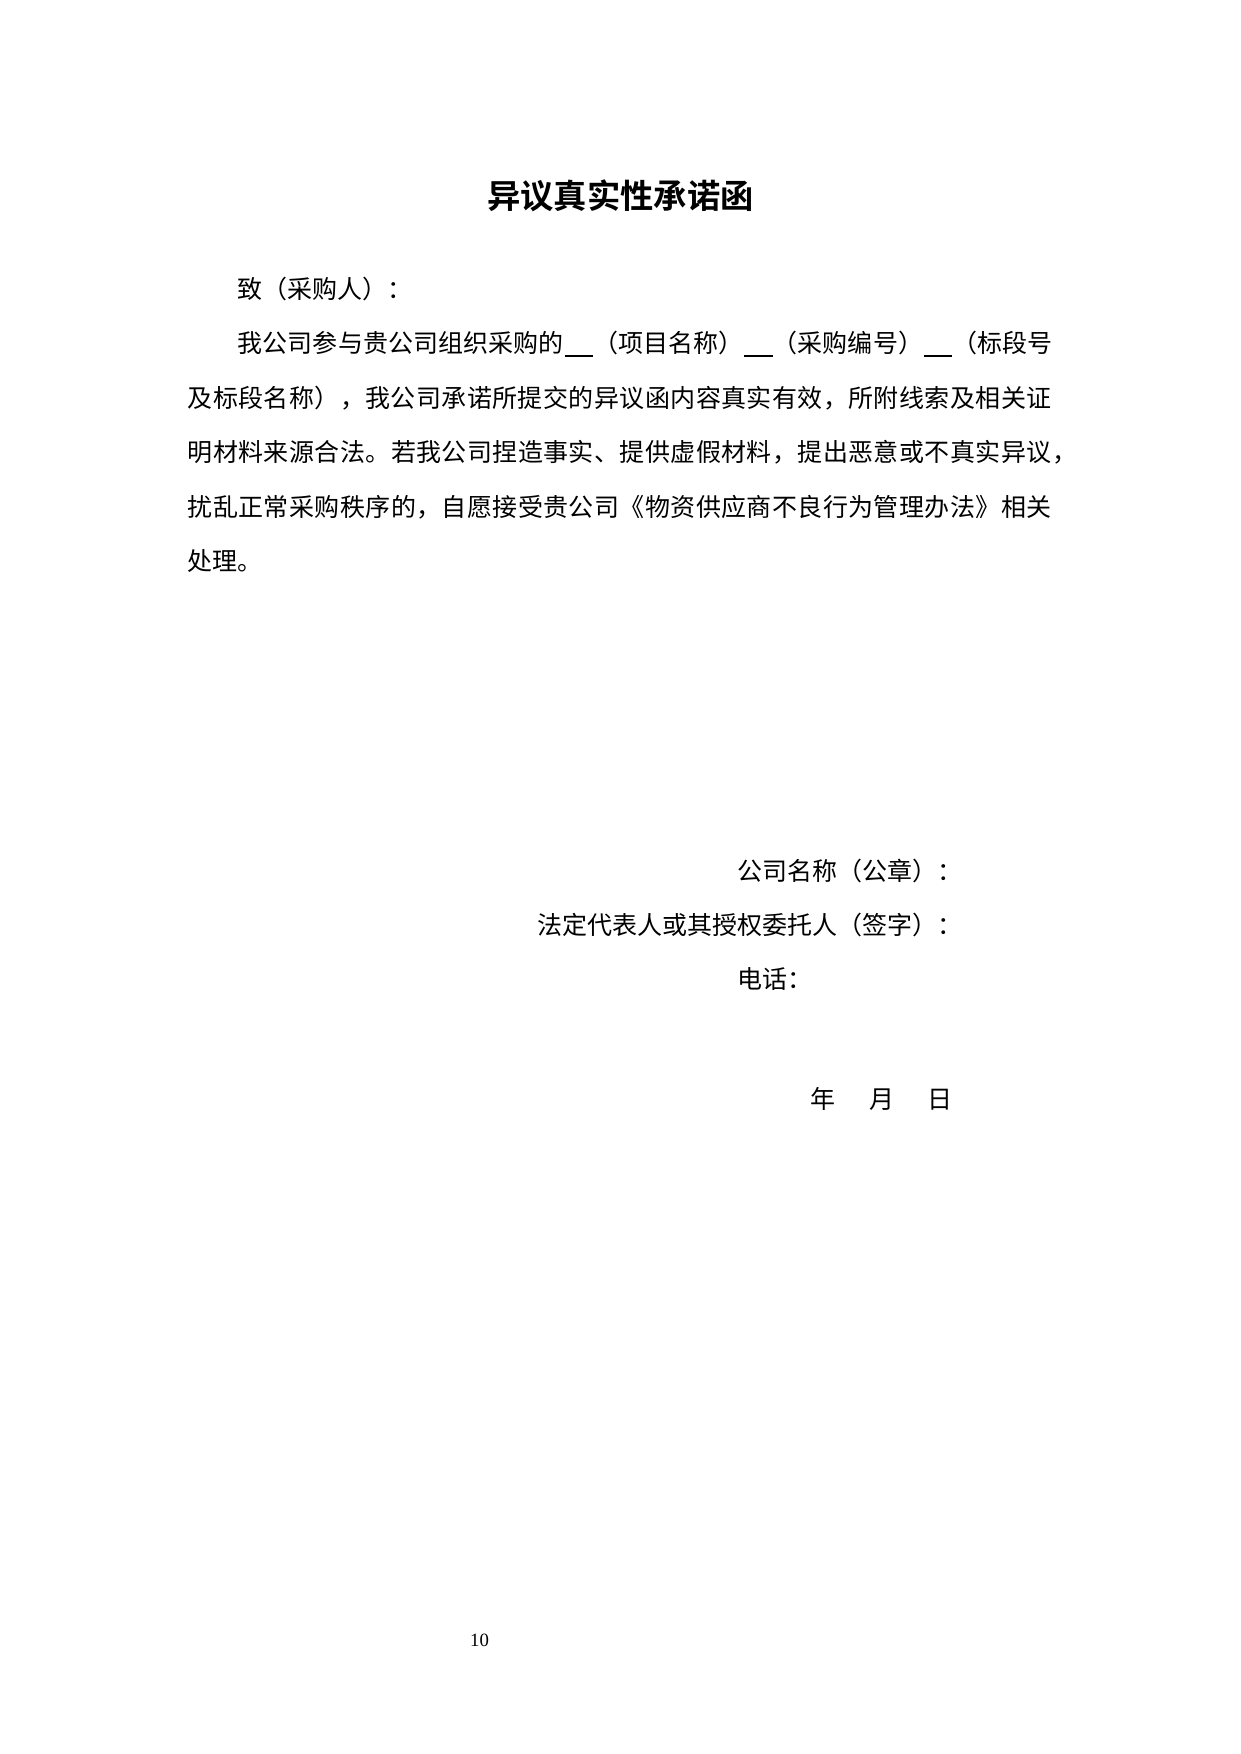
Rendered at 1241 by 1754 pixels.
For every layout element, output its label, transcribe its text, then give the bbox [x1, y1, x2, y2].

text 法定代表人或其授权委托人（签字）： [187, 905, 1053, 942]
text 致（采购人）： [187, 269, 1053, 306]
text 年 月 日 [187, 1065, 953, 1130]
text 异议真实性承诺函 [187, 162, 1053, 227]
text 公司名称（公章）： [187, 851, 1053, 887]
text 我公司参与贵公司组织采购的 （项目名称） （采购编号） （标段号及标段名称），我公司承诺所提交的异议函内容真实有效，所附线索及相关证明材料来源合法。若我公司捏造事实、提供虚假材料，提出恶意或不真实异议，扰乱正常采购秩序的，自愿接受贵公司《物资供应商不良行为管理办法》相关处理。 [187, 324, 1053, 578]
text 电话： [187, 960, 1053, 996]
